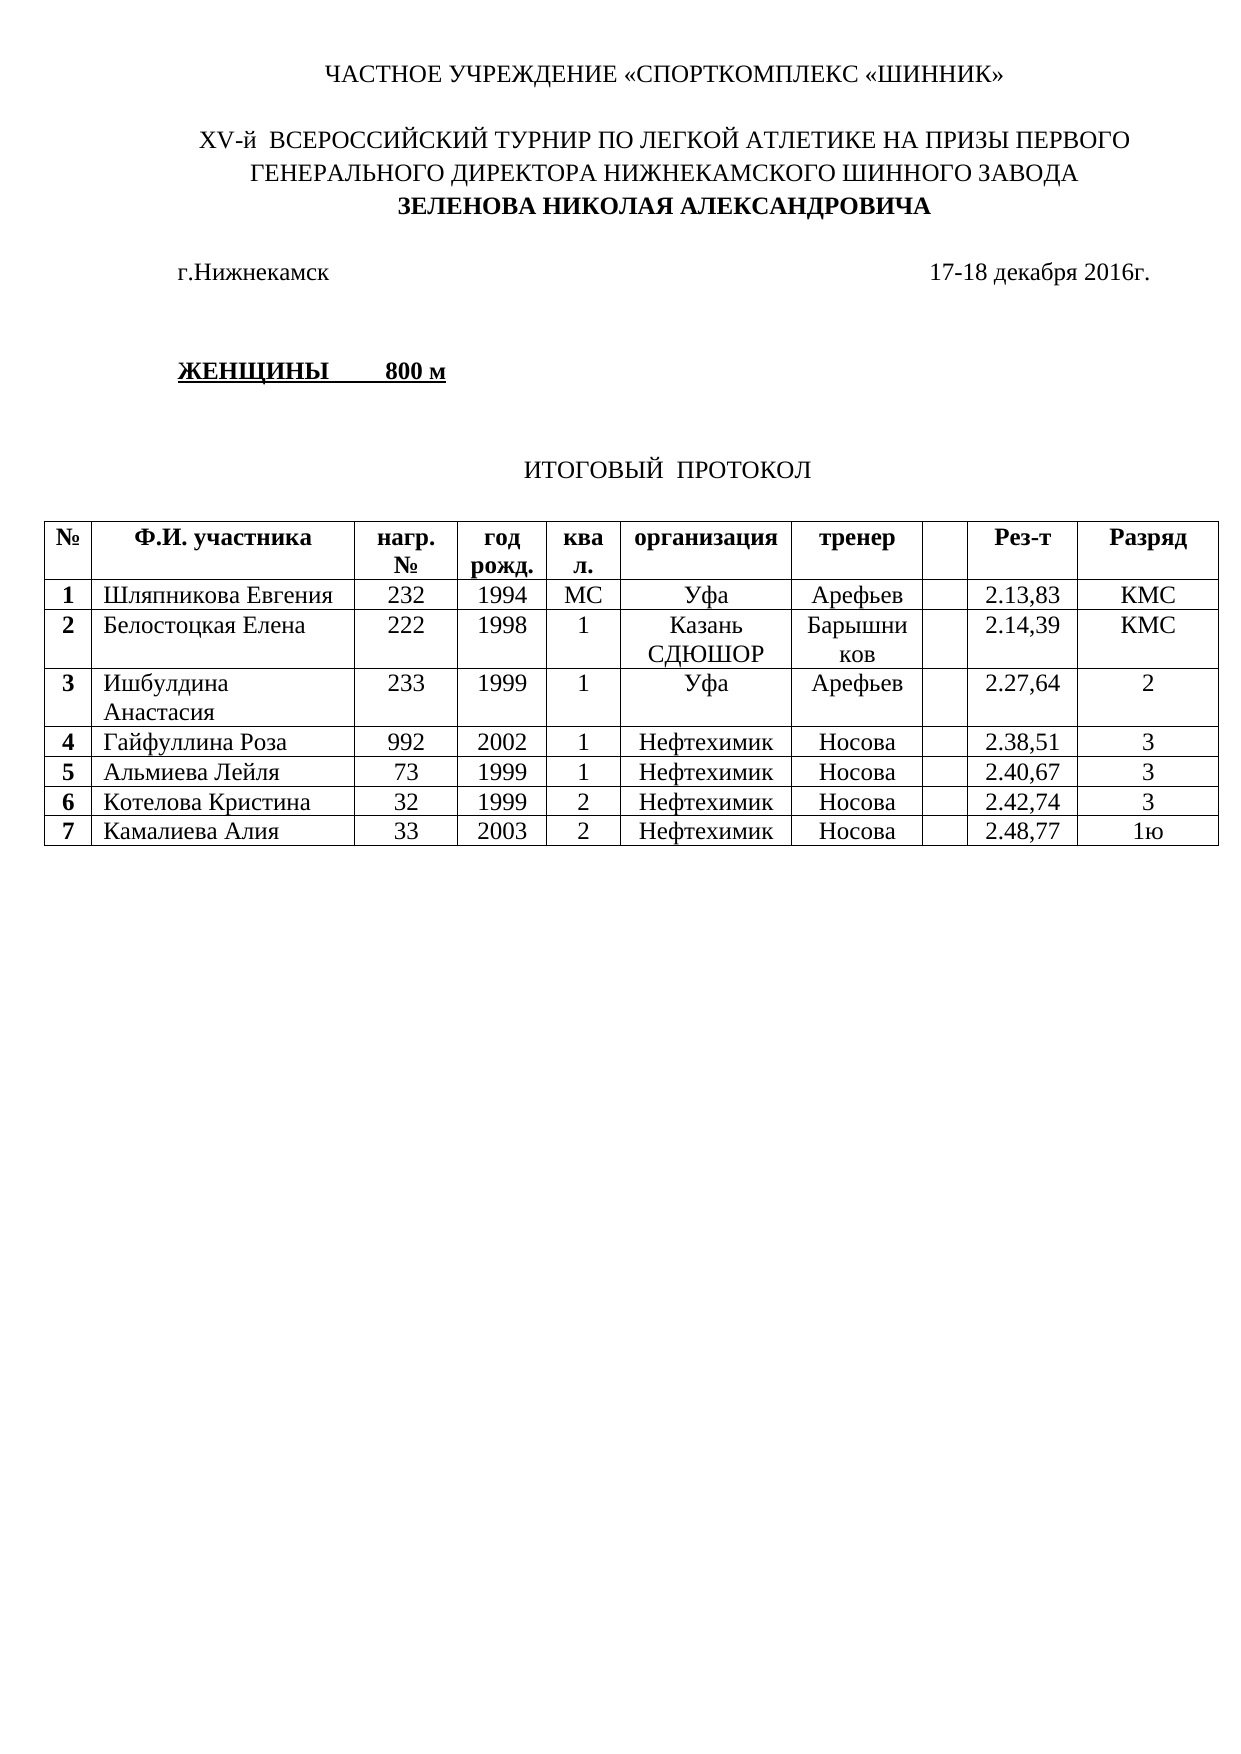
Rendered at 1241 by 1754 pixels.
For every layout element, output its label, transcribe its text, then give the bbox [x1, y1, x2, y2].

table_cell [923, 610, 967, 667]
table_cell Арефьев [792, 580, 922, 609]
table_cell 1998 [458, 610, 546, 667]
table_cell Уфа [621, 580, 791, 609]
table_cell Ишбулдина Анастасия [92, 669, 354, 726]
table_cell 1999 [458, 757, 546, 786]
table_cell 2.14,39 [968, 610, 1077, 667]
table_cell [923, 669, 967, 726]
table_cell 3 [1078, 787, 1218, 815]
table_cell [923, 757, 967, 786]
table_header [923, 522, 967, 579]
table_cell 2002 [458, 727, 546, 756]
table_header нагр. № [355, 522, 457, 579]
table_cell Арефьев [792, 669, 922, 726]
table_cell 2 [547, 787, 620, 815]
table_cell 2 [547, 816, 620, 845]
table_cell 1 [547, 669, 620, 726]
text г.Нижнекамск 17-18 декабря 2016г. [177, 257, 1152, 286]
table_cell 32 [355, 787, 457, 815]
table_cell 233 [355, 669, 457, 726]
table_cell Уфа [621, 669, 791, 726]
table_cell Нефтехимик [621, 727, 791, 756]
table_cell 3 [1078, 757, 1218, 786]
table_cell 992 [355, 727, 457, 756]
table_cell Котелова Кристина [92, 787, 354, 815]
table_cell 2 [45, 610, 91, 667]
table_cell Нефтехимик [621, 757, 791, 786]
table_cell 2 [1078, 669, 1218, 726]
table_header Рез-т [968, 522, 1077, 579]
table_header год рожд. [458, 522, 546, 579]
table_cell Носова [792, 757, 922, 786]
text ИТОГОВЫЙ ПРОТОКОЛ [177, 455, 1152, 484]
table_cell 3 [1078, 727, 1218, 756]
table_cell Гайфуллина Роза [92, 727, 354, 756]
table_header № [45, 522, 91, 579]
table_cell 5 [45, 757, 91, 786]
text ЧАСТНОЕ УЧРЕЖДЕНИЕ «СПОРТКОМПЛЕКС «ШИННИК» [177, 59, 1152, 88]
table_cell 2.48,77 [968, 816, 1077, 845]
table_cell 1999 [458, 787, 546, 815]
text XV-й ВСЕРОССИЙСКИЙ ТУРНИР ПО ЛЕГКОЙ АТЛЕТИКЕ НА ПРИЗЫ ПЕРВОГО ГЕНЕРАЛЬНОГО ДИРЕКТОРА НИЖНЕКАМСКОГО ШИННОГО ЗАВОДА [177, 125, 1152, 187]
table_cell [923, 727, 967, 756]
table_cell Белостоцкая Елена [92, 610, 354, 667]
table_cell Шляпникова Евгения [92, 580, 354, 609]
table_cell Казань СДЮШОР [621, 610, 791, 667]
table_cell 1 [45, 580, 91, 609]
text ЖЕНЩИНЫ 800 м [177, 356, 1152, 385]
table_cell 33 [355, 816, 457, 845]
table_cell 2003 [458, 816, 546, 845]
table_cell 1 [547, 757, 620, 786]
table_cell 2.13,83 [968, 580, 1077, 609]
table_cell 2.40,67 [968, 757, 1077, 786]
table_cell 222 [355, 610, 457, 667]
table_cell Нефтехимик [621, 787, 791, 815]
table_cell 4 [45, 727, 91, 756]
table_cell МС [547, 580, 620, 609]
table_cell 7 [45, 816, 91, 845]
table_header Разряд [1078, 522, 1218, 579]
table_cell 2.42,74 [968, 787, 1077, 815]
table_cell 2.27,64 [968, 669, 1077, 726]
table_cell 232 [355, 580, 457, 609]
table_cell [923, 787, 967, 815]
table_cell 73 [355, 757, 457, 786]
table_cell 1ю [1078, 816, 1218, 845]
table_cell Нефтехимик [621, 816, 791, 845]
table_cell Носова [792, 816, 922, 845]
table_cell [923, 580, 967, 609]
text ЗЕЛЕНОВА НИКОЛАЯ АЛЕКСАНДРОВИЧА [177, 191, 1152, 220]
table_cell 1994 [458, 580, 546, 609]
table_cell КМС [1078, 580, 1218, 609]
table_cell 2.38,51 [968, 727, 1077, 756]
table_cell Барышников [792, 610, 922, 667]
table_cell 1 [547, 727, 620, 756]
table_cell КМС [1078, 610, 1218, 667]
table_cell 3 [45, 669, 91, 726]
table_cell 6 [45, 787, 91, 815]
table_header тренер [792, 522, 922, 579]
table_cell Камалиева Алия [92, 816, 354, 845]
table_header Ф.И. участника [92, 522, 354, 579]
table_cell Альмиева Лейля [92, 757, 354, 786]
table_cell 1 [547, 610, 620, 667]
table_cell Носова [792, 787, 922, 815]
table_header организация [621, 522, 791, 579]
table_cell 1999 [458, 669, 546, 726]
table_cell [923, 816, 967, 845]
table_cell Носова [792, 727, 922, 756]
table_header квал. [547, 522, 620, 579]
